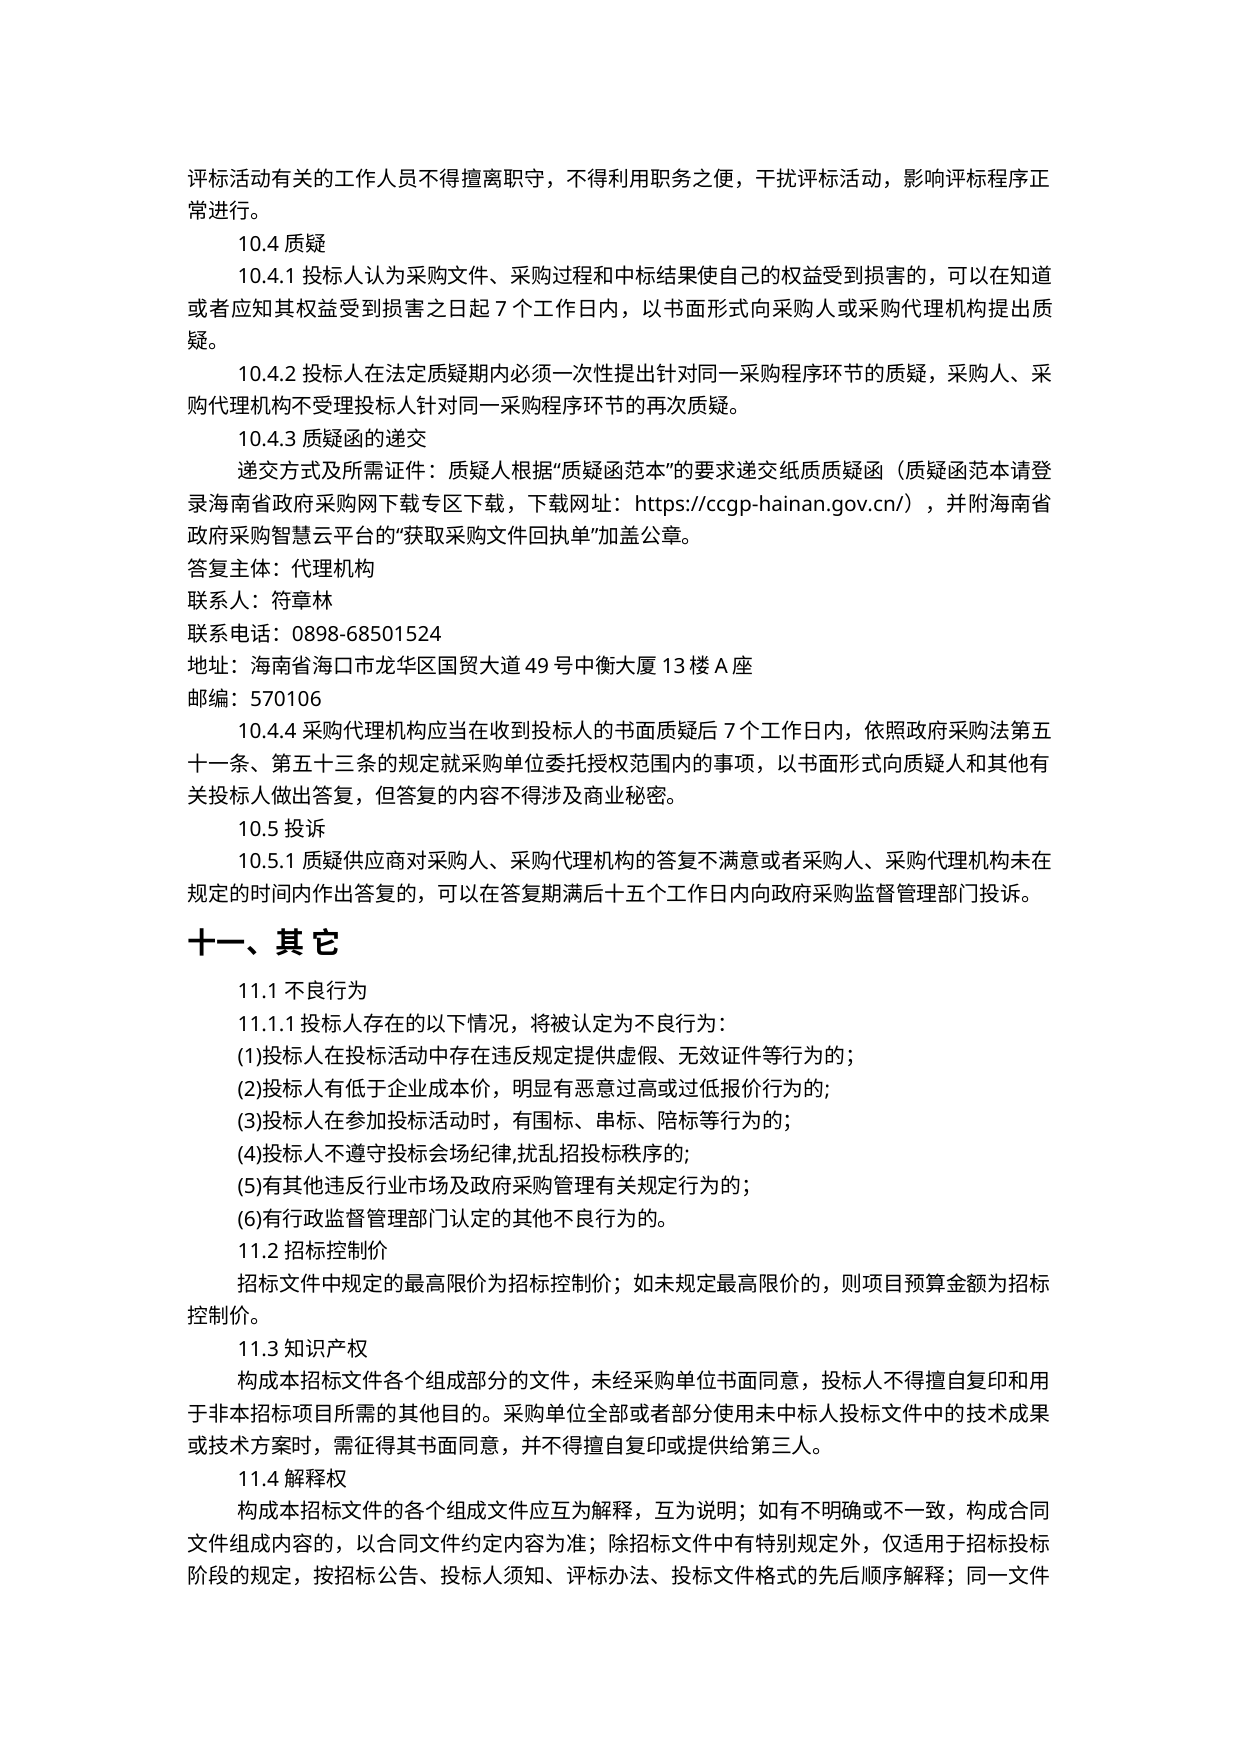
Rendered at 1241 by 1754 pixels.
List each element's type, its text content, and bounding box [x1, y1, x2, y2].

text 邮编：570106 [187, 682, 1053, 714]
text (5)有其他违反行业市场及政府采购管理有关规定行为的； [187, 1169, 1053, 1202]
text 构成本招标文件各个组成部分的文件，未经采购单位书面同意，投标人不得擅自复印和用于非本招标项目所需的其他目的。采购单位全部或者部分使用未中标人投标文件中的技术成果或技术方案时，需征得其书面同意，并不得擅自复印或提供给第三人。 [187, 1364, 1053, 1462]
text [187, 1494, 1053, 1592]
text (4)投标人不遵守投标会场纪律,扰乱招投标秩序的; [187, 1137, 1053, 1169]
text 10.5 投诉 [187, 812, 1053, 844]
text 11.1 不良行为 [187, 974, 1053, 1007]
text 招标文件中规定的最高限价为招标控制价；如未规定最高限价的，则项目预算金额为招标控制价。 [187, 1267, 1053, 1332]
text 地址：海南省海口市龙华区国贸大道49号中衡大厦13楼A座 [187, 649, 1053, 682]
text 10.4.1 投标人认为采购文件、采购过程和中标结果使自己的权益受到损害的，可以在知道或者应知其权益受到损害之日起7个工作日内，以书面形式向采购人或采购代理机构提出质疑。 [187, 259, 1053, 357]
text 10.4.2 投标人在法定质疑期内必须一次性提出针对同一采购程序环节的质疑，采购人、采购代理机构不受理投标人针对同一采购程序环节的再次质疑。 [187, 357, 1053, 422]
text 10.4 质疑 [187, 227, 1053, 259]
text 11.4 解释权 [187, 1462, 1053, 1494]
text (1)投标人在投标活动中存在违反规定提供虚假、无效证件等行为的； [187, 1039, 1053, 1072]
text 10.4.3 质疑函的递交 [187, 422, 1053, 454]
text (2)投标人有低于企业成本价，明显有恶意过高或过低报价行为的; [187, 1072, 1053, 1104]
text (3)投标人在参加投标活动时，有围标、串标、陪标等行为的； [187, 1104, 1053, 1137]
text 联系电话：0898-68501524 [187, 617, 1053, 649]
text 10.5.1 质疑供应商对采购人、采购代理机构的答复不满意或者采购人、采购代理机构未在规定的时间内作出答复的，可以在答复期满后十五个工作日内向政府采购监督管理部门投诉。 [187, 844, 1053, 909]
text 答复主体：代理机构 [187, 552, 1053, 584]
text 十一、其 它 [187, 909, 1053, 974]
text 11.3 知识产权 [187, 1332, 1053, 1364]
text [187, 162, 1053, 227]
text 11.1.1投标人存在的以下情况，将被认定为不良行为： [187, 1007, 1053, 1039]
text 10.4.4 采购代理机构应当在收到投标人的书面质疑后7个工作日内，依照政府采购法第五十一条、第五十三条的规定就采购单位委托授权范围内的事项，以书面形式向质疑人和其他有关投标人做出答复，但答复的内容不得涉及商业秘密。 [187, 714, 1053, 812]
text (6)有行政监督管理部门认定的其他不良行为的。 [187, 1202, 1053, 1234]
text 递交方式及所需证件：质疑人根据“质疑函范本”的要求递交纸质质疑函（质疑函范本请登录海南省政府采购网下载专区下载，下载网址：https://ccgp-hainan.gov.cn/），并附海南省政府采购智慧云平台的“获取采购文件回执单”加盖公章。 [187, 454, 1053, 552]
text 11.2 招标控制价 [187, 1234, 1053, 1267]
text 联系人：符章林 [187, 584, 1053, 617]
